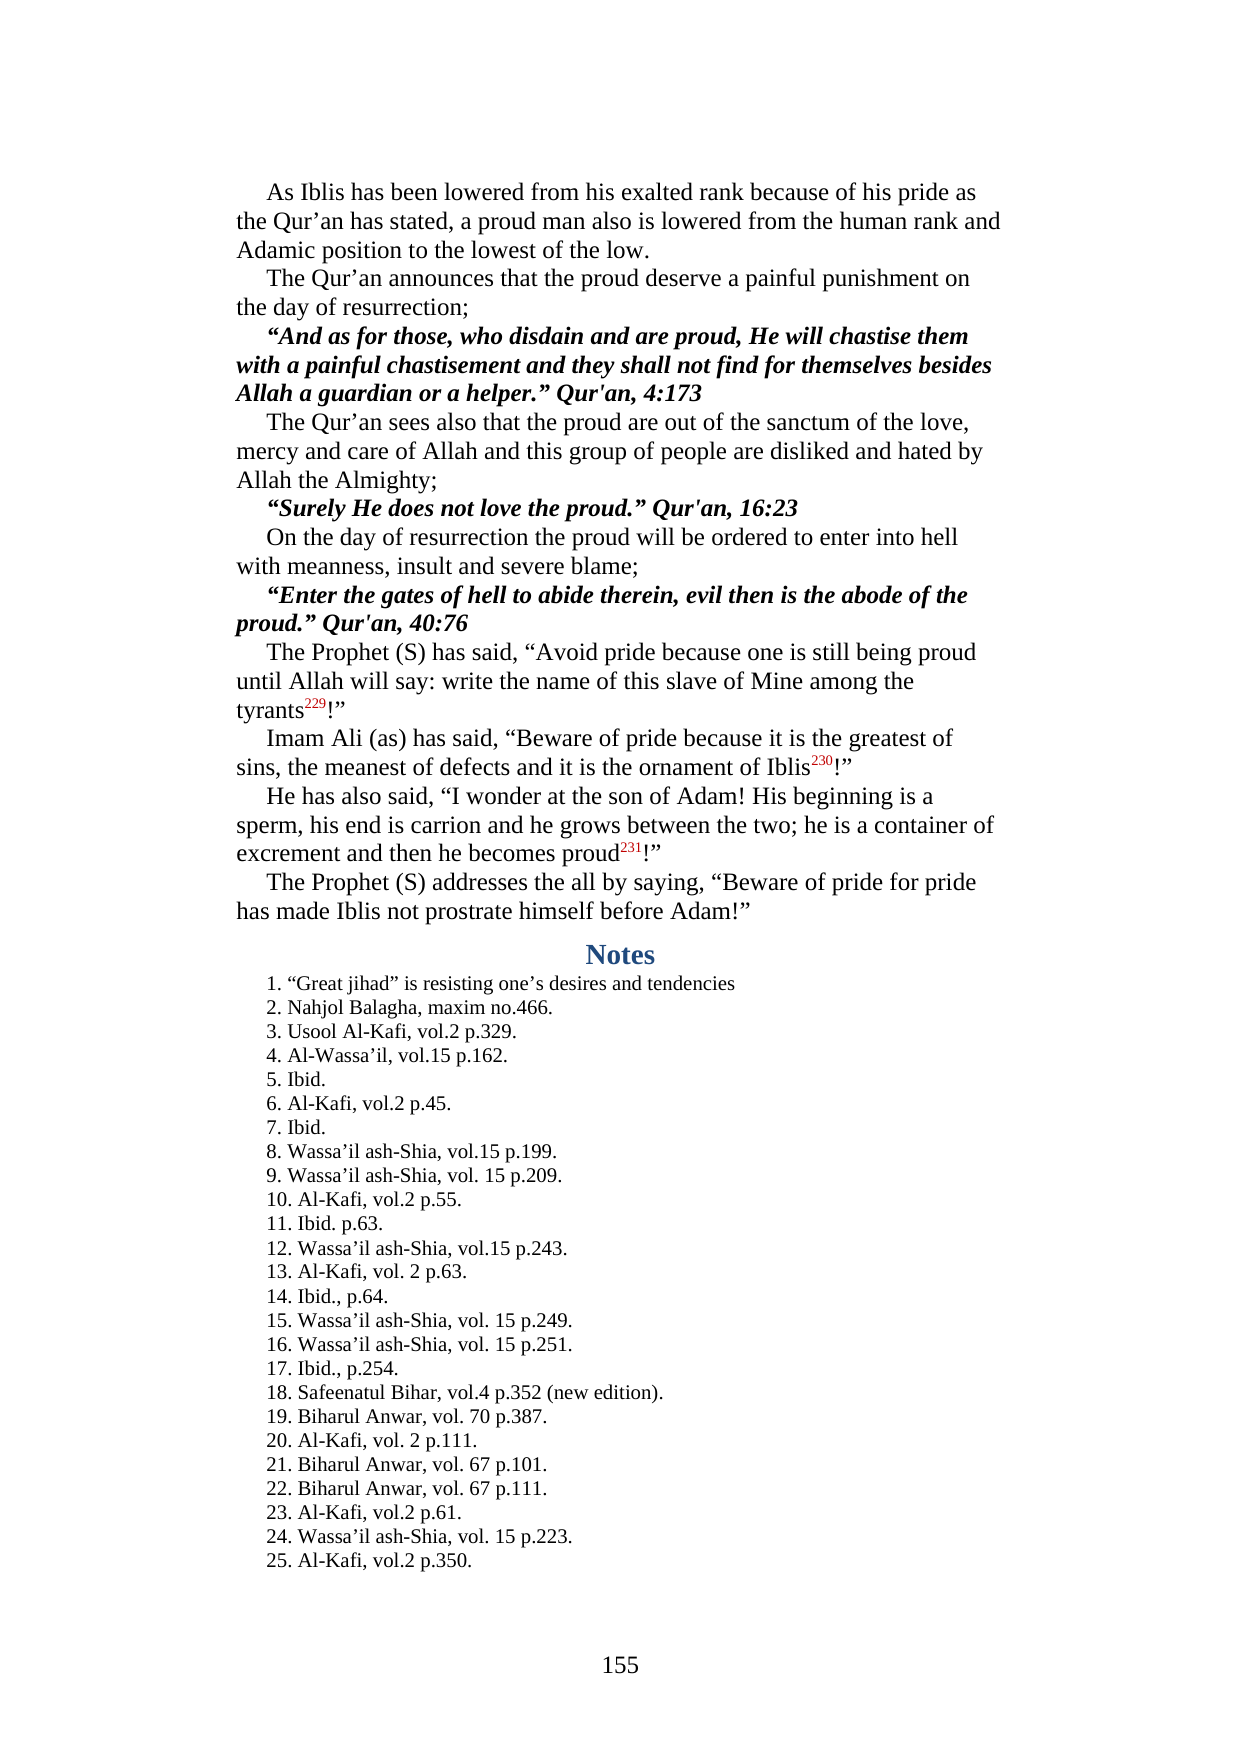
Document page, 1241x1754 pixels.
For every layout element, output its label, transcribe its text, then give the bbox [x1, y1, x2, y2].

text 21. Biharul Anwar, vol. 67 p.101. [236, 1452, 1004, 1476]
text The Prophet (S) has said, “Avoid pride because one is still being proud until Allah will say: write the name of this slave of Mine among the tyrants229!” [236, 637, 1004, 723]
text 23. Al-Kafi, vol.2 p.61. [236, 1500, 1004, 1524]
text 14. Ibid., p.64. [236, 1283, 1004, 1308]
text 20. Al-Kafi, vol. 2 p.111. [236, 1428, 1004, 1452]
text 9. Wassa’il ash-Shia, vol. 15 p.209. [236, 1163, 1004, 1187]
text 12. Wassa’il ash-Shia, vol.15 p.243. [236, 1235, 1004, 1259]
text 4. Al-Wassa’il, vol.15 p.162. [236, 1043, 1004, 1067]
text 15. Wassa’il ash-Shia, vol. 15 p.249. [236, 1308, 1004, 1332]
text He has also said, “I wonder at the son of Adam! His beginning is a sperm, his end is carrion and he grows between the two; he is a container of excrement and then he becomes proud231!” [236, 781, 1004, 867]
text 11. Ibid. p.63. [236, 1211, 1004, 1235]
text 8. Wassa’il ash-Shia, vol.15 p.199. [236, 1139, 1004, 1163]
text 1. “Great jihad” is resisting one’s desires and tendencies [236, 971, 1004, 995]
text 17. Ibid., p.254. [236, 1356, 1004, 1380]
text 2. Nahjol Balagha, maxim no.466. [236, 995, 1004, 1019]
text 19. Biharul Anwar, vol. 70 p.387. [236, 1404, 1004, 1428]
text “And as for those, who disdain and are proud, He will chastise them with a painful chastisement and they shall not find for themselves besides Allah a guardian or a helper.” Qur'an, 4:173 [236, 321, 1004, 407]
text 18. Safeenatul Bihar, vol.4 p.352 (new edition). [236, 1380, 1004, 1404]
text 16. Wassa’il ash-Shia, vol. 15 p.251. [236, 1332, 1004, 1356]
text The Qur’an sees also that the proud are out of the sanctum of the love, mercy and care of Allah and this group of people are disliked and hated by Allah the Almighty; [236, 407, 1004, 493]
text As Iblis has been lowered from his exalted rank because of his pride as the Qur’an has stated, a proud man also is lowered from the human rank and Adamic position to the lowest of the low. [236, 177, 1004, 263]
text 10. Al-Kafi, vol.2 p.55. [236, 1187, 1004, 1211]
text “Surely He does not love the proud.” Qur'an, 16:23 [236, 493, 1004, 522]
text 25. Al-Kafi, vol.2 p.350. [236, 1548, 1004, 1572]
text 24. Wassa’il ash-Shia, vol. 15 p.223. [236, 1524, 1004, 1548]
text On the day of resurrection the proud will be ordered to enter into hell with meanness, insult and severe blame; [236, 522, 1004, 580]
text 6. Al-Kafi, vol.2 p.45. [236, 1091, 1004, 1115]
subtitle Notes [236, 937, 1004, 971]
text 5. Ibid. [236, 1067, 1004, 1091]
text “Enter the gates of hell to abide therein, evil then is the abode of the proud.” Qur'an, 40:76 [236, 580, 1004, 637]
text The Qur’an announces that the proud deserve a painful punishment on the day of resurrection; [236, 263, 1004, 321]
text Imam Ali (as) has said, “Beware of pride because it is the greatest of sins, the meanest of defects and it is the ornament of Iblis230!” [236, 723, 1004, 781]
text 22. Biharul Anwar, vol. 67 p.111. [236, 1476, 1004, 1500]
text 3. Usool Al-Kafi, vol.2 p.329. [236, 1019, 1004, 1043]
text The Prophet (S) addresses the all by saying, “Beware of pride for pride has made Iblis not prostrate himself before Adam!” [236, 867, 1004, 925]
text 7. Ibid. [236, 1115, 1004, 1139]
text 13. Al-Kafi, vol. 2 p.63. [236, 1259, 1004, 1283]
